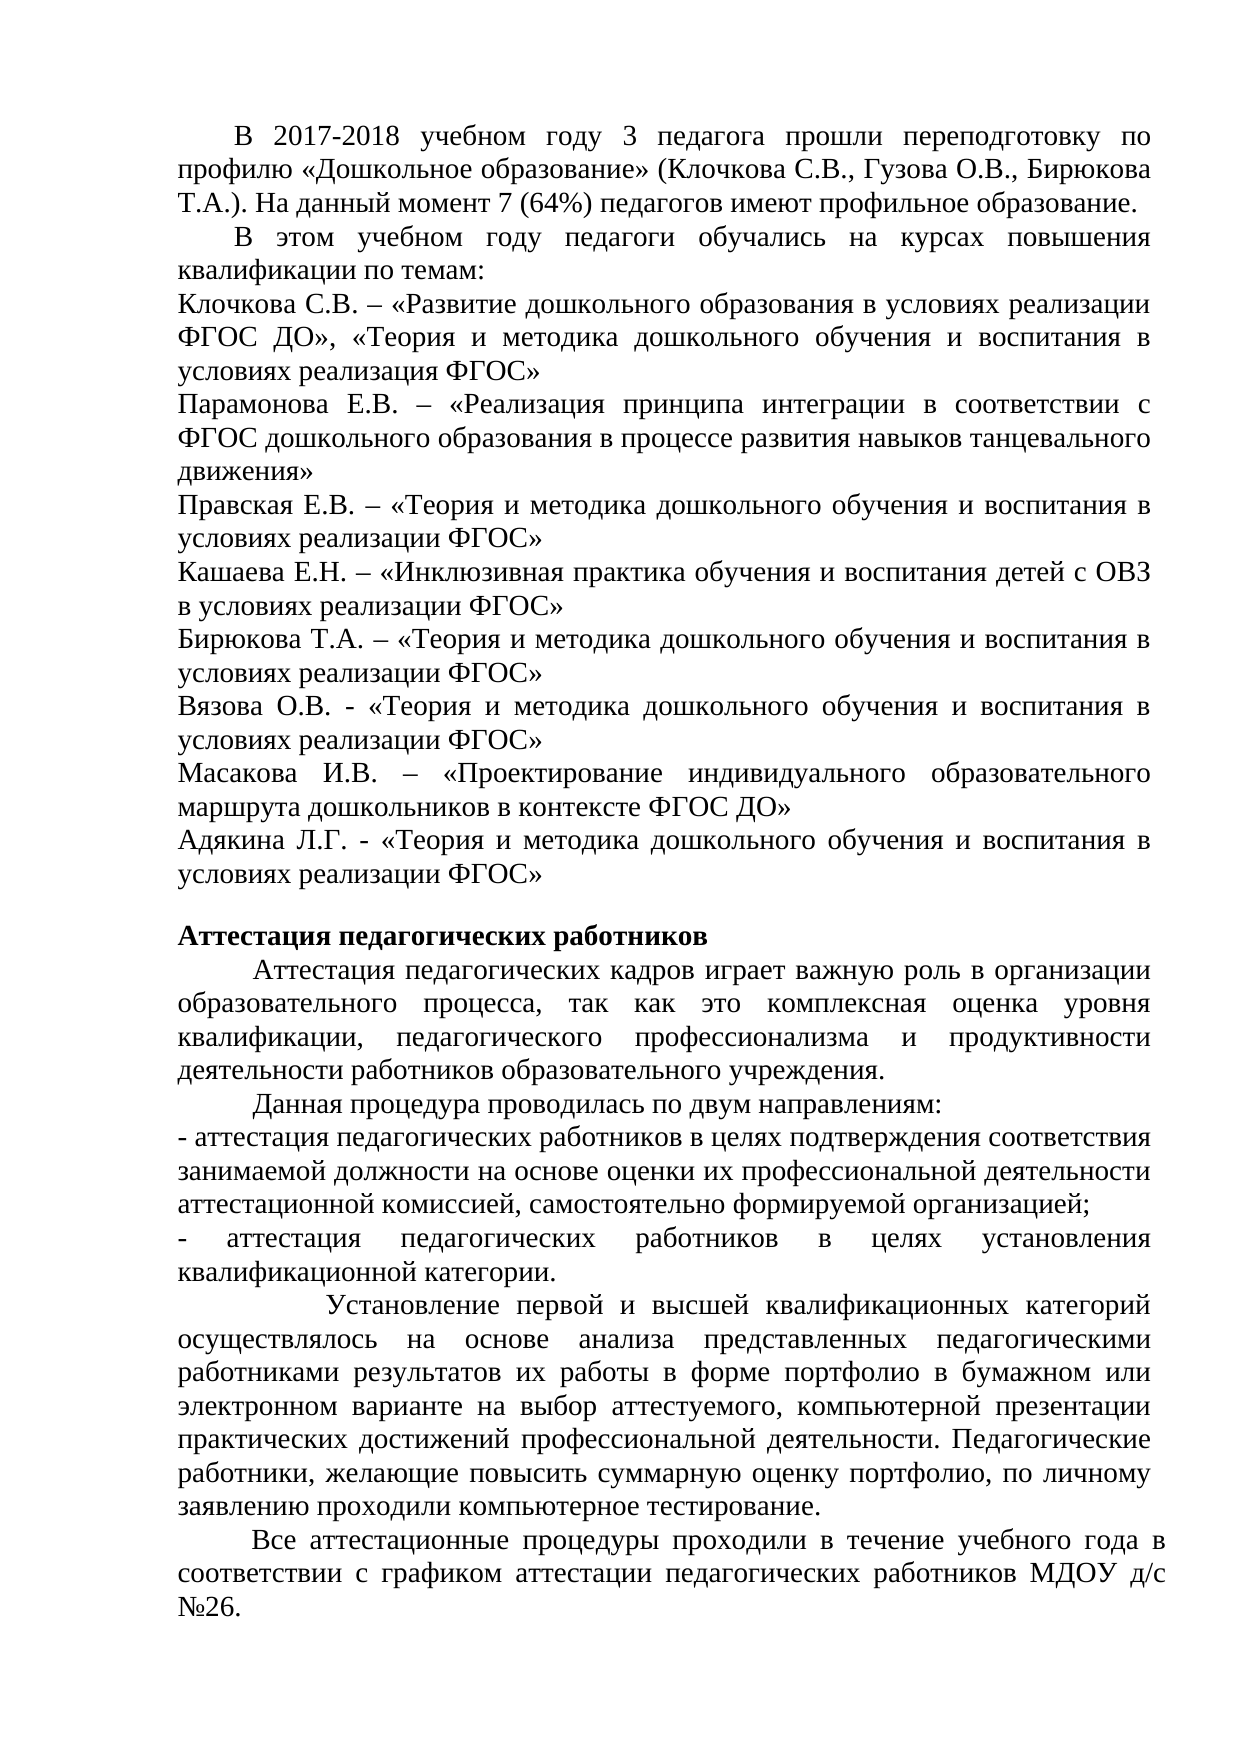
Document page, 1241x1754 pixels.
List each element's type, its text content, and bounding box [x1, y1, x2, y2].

text - аттестация педагогических работников в целях подтверждения соответствия занимаемой должности на основе оценки их профессиональной деятельности аттестационной комиссией, самостоятельно формируемой организацией; [177, 1119, 1152, 1220]
text Правская Е.В. – «Теория и методика дошкольного обучения и воспитания в условиях реализации ФГОС» [177, 487, 1152, 554]
text Кашаева Е.Н. – «Инклюзивная практика обучения и воспитания детей с ОВЗ в условиях реализации ФГОС» [177, 554, 1152, 621]
text Данная процедура проводилась по двум направлениям: [177, 1086, 1152, 1119]
text В 2017-2018 учебном году 3 педагога прошли переподготовку по профилю «Дошкольное образование» (Клочкова С.В., Гузова О.В., Бирюкова Т.А.). На данный момент 7 (64%) педагогов имеют профильное образование. [177, 118, 1152, 219]
text Бирюкова Т.А. – «Теория и методика дошкольного обучения и воспитания в условиях реализации ФГОС» [177, 621, 1152, 688]
text Аттестация педагогических кадров играет важную роль в организации образовательного процесса, так как это комплексная оценка уровня квалификации, педагогического профессионализма и продуктивности деятельности работников образовательного учреждения. [177, 952, 1152, 1086]
text Аттестация педагогических работников [177, 918, 1152, 952]
text - аттестация педагогических работников в целях установления квалификационной категории. [177, 1220, 1152, 1287]
text Адякина Л.Г. - «Теория и методика дошкольного обучения и воспитания в условиях реализации ФГОС» [177, 822, 1152, 889]
text Клочкова С.В. – «Развитие дошкольного образования в условиях реализации ФГОС ДО», «Теория и методика дошкольного обучения и воспитания в условиях реализация ФГОС» [177, 286, 1152, 386]
text Вязова О.В. - «Теория и методика дошкольного обучения и воспитания в условиях реализации ФГОС» [177, 688, 1152, 755]
text Все аттестационные процедуры проходили в течение учебного года в соответствии с графиком аттестации педагогических работников МДОУ д/с №26. [177, 1522, 1167, 1623]
text Установление первой и высшей квалификационных категорий осуществлялось на основе анализа представленных педагогическими работниками результатов их работы в форме портфолио в бумажном или электронном варианте на выбор аттестуемого, компьютерной презентации практических достижений профессиональной деятельности. Педагогические работники, желающие повысить суммарную оценку портфолио, по личному заявлению проходили компьютерное тестирование. [177, 1287, 1152, 1522]
text Масакова И.В. – «Проектирование индивидуального образовательного маршрута дошкольников в контексте ФГОС ДО» [177, 755, 1152, 822]
text Парамонова Е.В. – «Реализация принципа интеграции в соответствии с ФГОС дошкольного образования в процессе развития навыков танцевального движения» [177, 386, 1152, 487]
text В этом учебном году педагоги обучались на курсах повышения квалификации по темам: [177, 219, 1152, 286]
